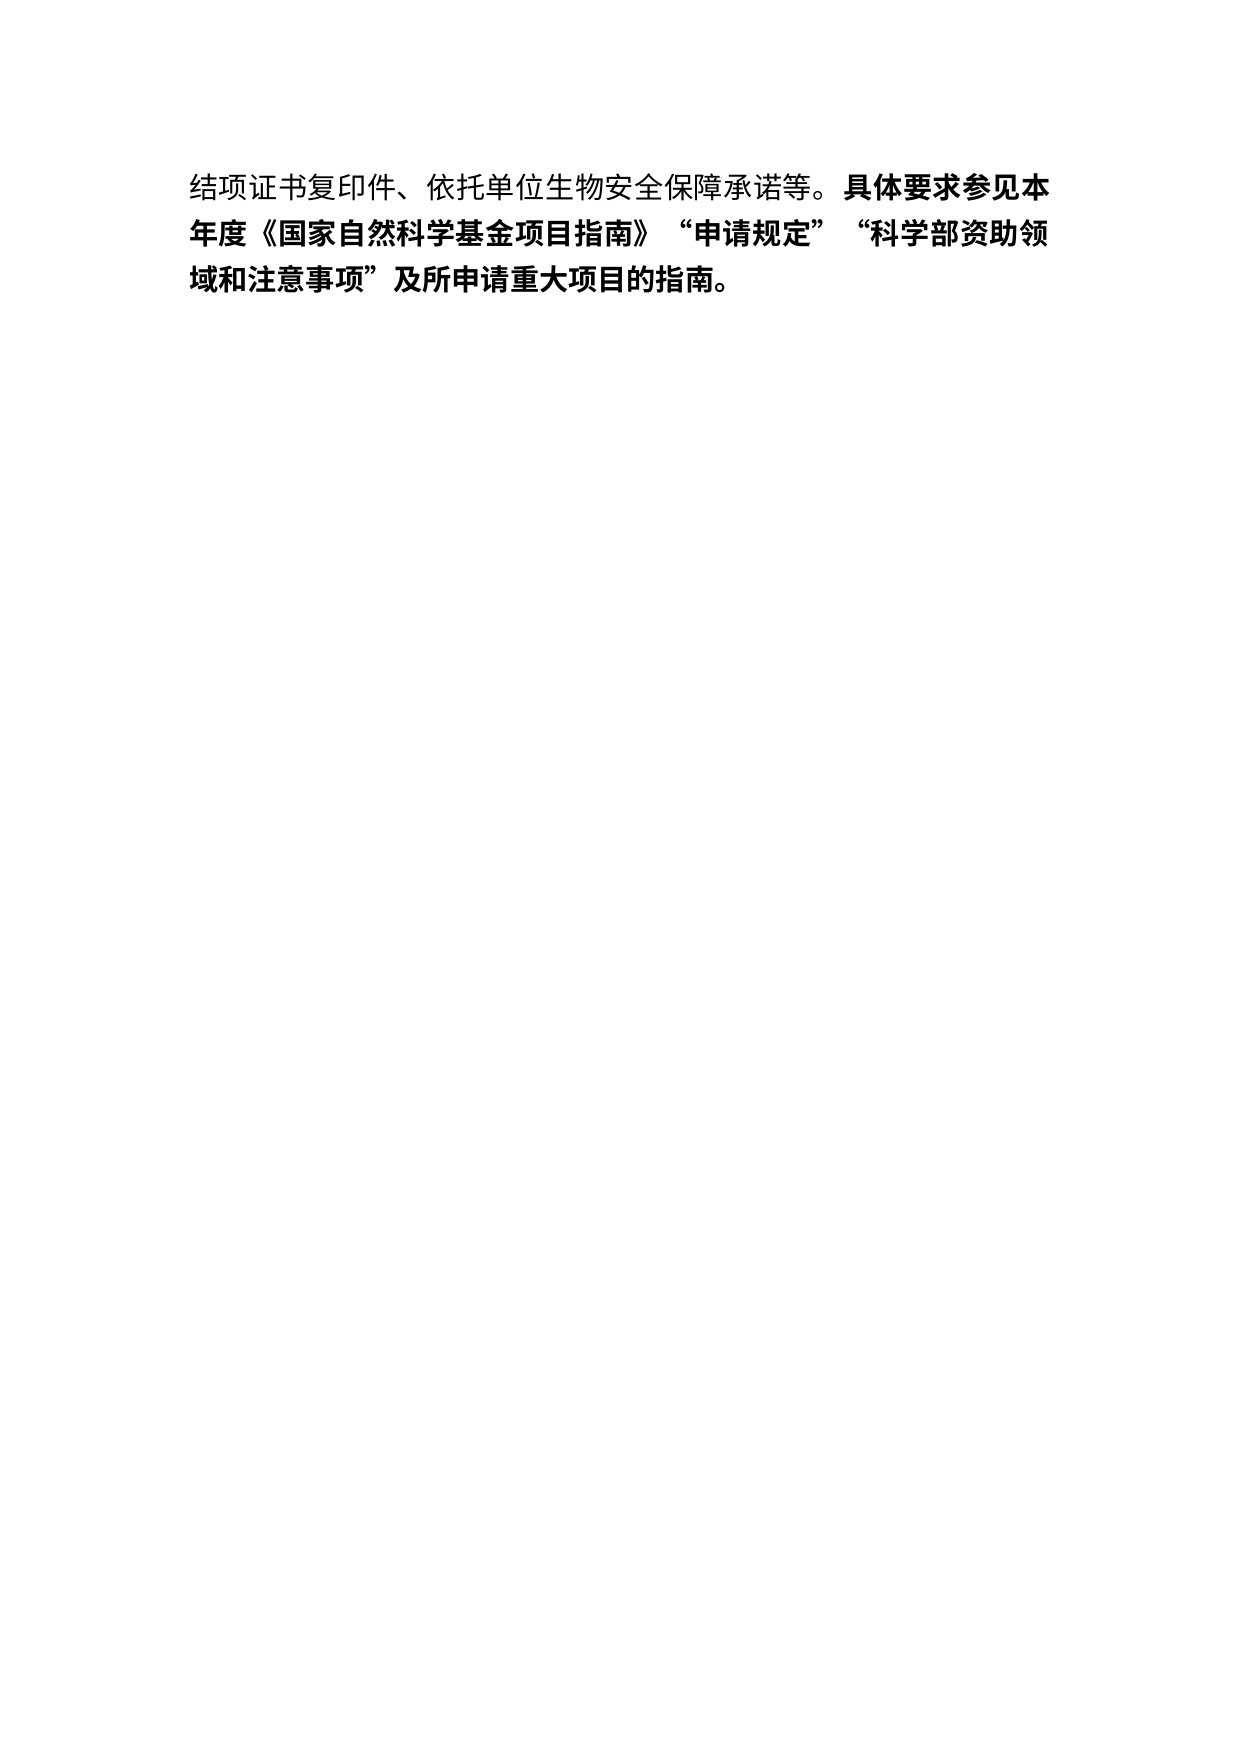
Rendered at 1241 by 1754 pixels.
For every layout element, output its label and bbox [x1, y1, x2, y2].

text [189, 162, 1051, 299]
